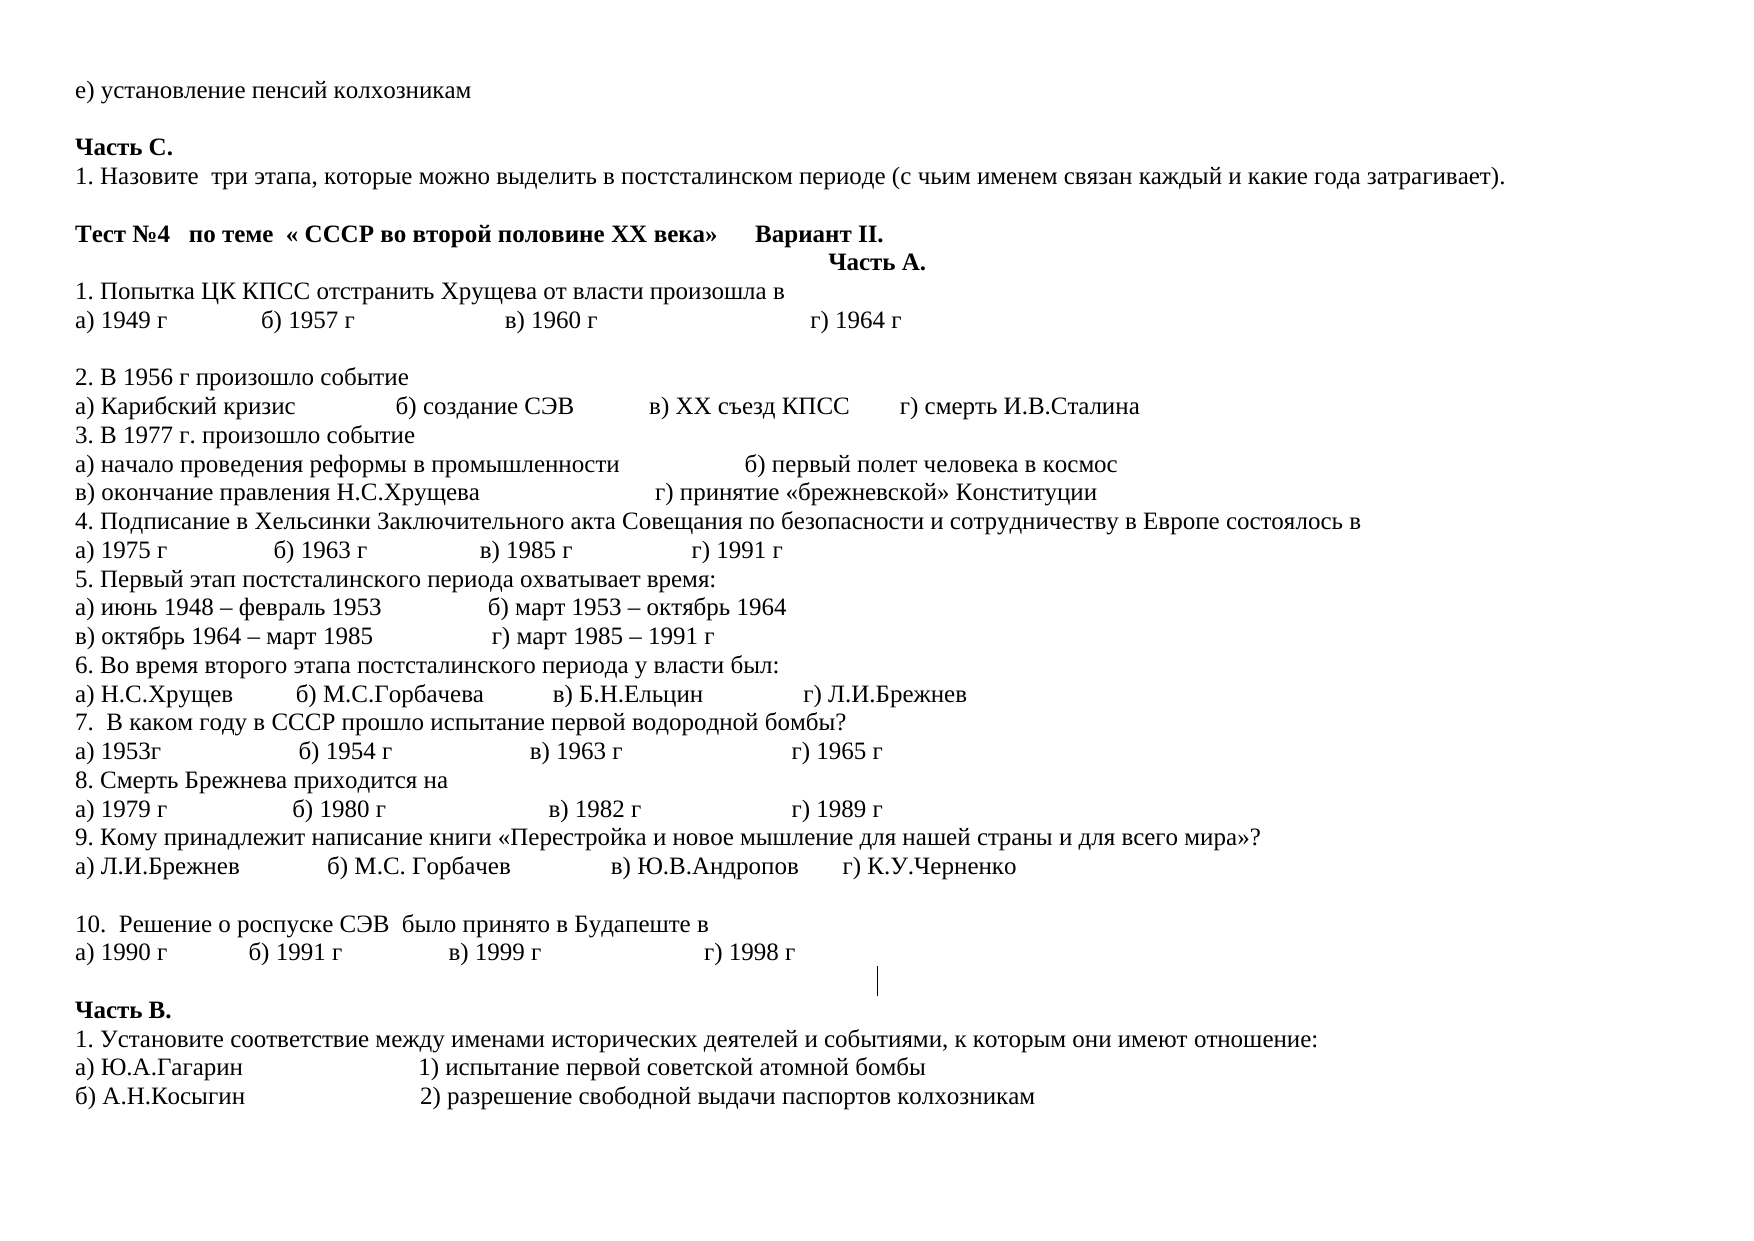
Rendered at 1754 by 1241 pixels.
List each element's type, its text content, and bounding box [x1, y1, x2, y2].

text 3. В 1977 г. произошло событие [75, 420, 1679, 449]
text в) окончание правления Н.С.Хрущева г) принятие «брежневской» Конституции [75, 477, 1679, 506]
text а) июнь 1948 – февраль 1953 б) март 1953 – октябрь 1964 [75, 592, 1679, 621]
text 6. Во время второго этапа постсталинского периода у власти был: [75, 650, 1679, 679]
text Тест №4 по теме « СССР во второй половине XX века» Вариант II. [75, 219, 1679, 247]
text Часть А. [75, 247, 1679, 276]
text 1. Попытка ЦК КПСС отстранить Хрущева от власти произошла в [75, 276, 1679, 305]
text а) Л.И.Брежнев б) М.С. Горбачев в) Ю.В.Андропов г) К.У.Черненко [75, 851, 1679, 880]
text Часть С. [75, 132, 1679, 161]
text 4. Подписание в Хельсинки Заключительного акта Совещания по безопасности и сотрудничеству в Европе состоялось в [75, 506, 1679, 535]
text в) октябрь 1964 – март 1985 г) март 1985 – 1991 г [75, 621, 1679, 650]
text а) 1990 г б) 1991 г в) 1999 г г) 1998 г [75, 937, 1679, 966]
text 10. Решение о роспуске СЭВ было принято в Будапеште в [75, 909, 1679, 937]
text а) начало проведения реформы в промышленности б) первый полет человека в космос [75, 449, 1679, 477]
text а) 1949 г б) 1957 г в) 1960 г г) 1964 г [75, 305, 1679, 334]
text е) установление пенсий колхозникам [75, 75, 1679, 104]
text а) 1975 г б) 1963 г в) 1985 г г) 1991 г [75, 535, 1679, 564]
text а) Карибский кризис б) создание СЭВ в) XX съезд КПСС г) смерть И.В.Сталина [75, 391, 1679, 420]
text 1. Назовите три этапа, которые можно выделить в постсталинском периоде (с чьим именем связан каждый и какие года затрагивает). [75, 161, 1679, 190]
text 9. Кому принадлежит написание книги «Перестройка и новое мышление для нашей страны и для всего мира»? [75, 822, 1679, 851]
text а) Ю.А.Гагарин 1) испытание первой советской атомной бомбы [75, 1052, 1679, 1081]
text 1. Установите соответствие между именами исторических деятелей и событиями, к которым они имеют отношение: [75, 1024, 1679, 1052]
text а) Н.С.Хрущев б) М.С.Горбачева в) Б.Н.Ельцин г) Л.И.Брежнев [75, 679, 1679, 707]
text 5. Первый этап постсталинского периода охватывает время: [75, 564, 1679, 592]
text а) 1979 г б) 1980 г в) 1982 г г) 1989 г [75, 794, 1679, 822]
text Часть В. [75, 995, 1679, 1024]
text 2. В 1956 г произошло событие [75, 362, 1679, 391]
text б) А.Н.Косыгин 2) разрешение свободной выдачи паспортов колхозникам [75, 1081, 1679, 1110]
text а) 1953г б) 1954 г в) 1963 г г) 1965 г [75, 736, 1679, 765]
text 8. Смерть Брежнева приходится на [75, 765, 1679, 794]
text 7. В каком году в СССР прошло испытание первой водородной бомбы? [75, 707, 1679, 736]
